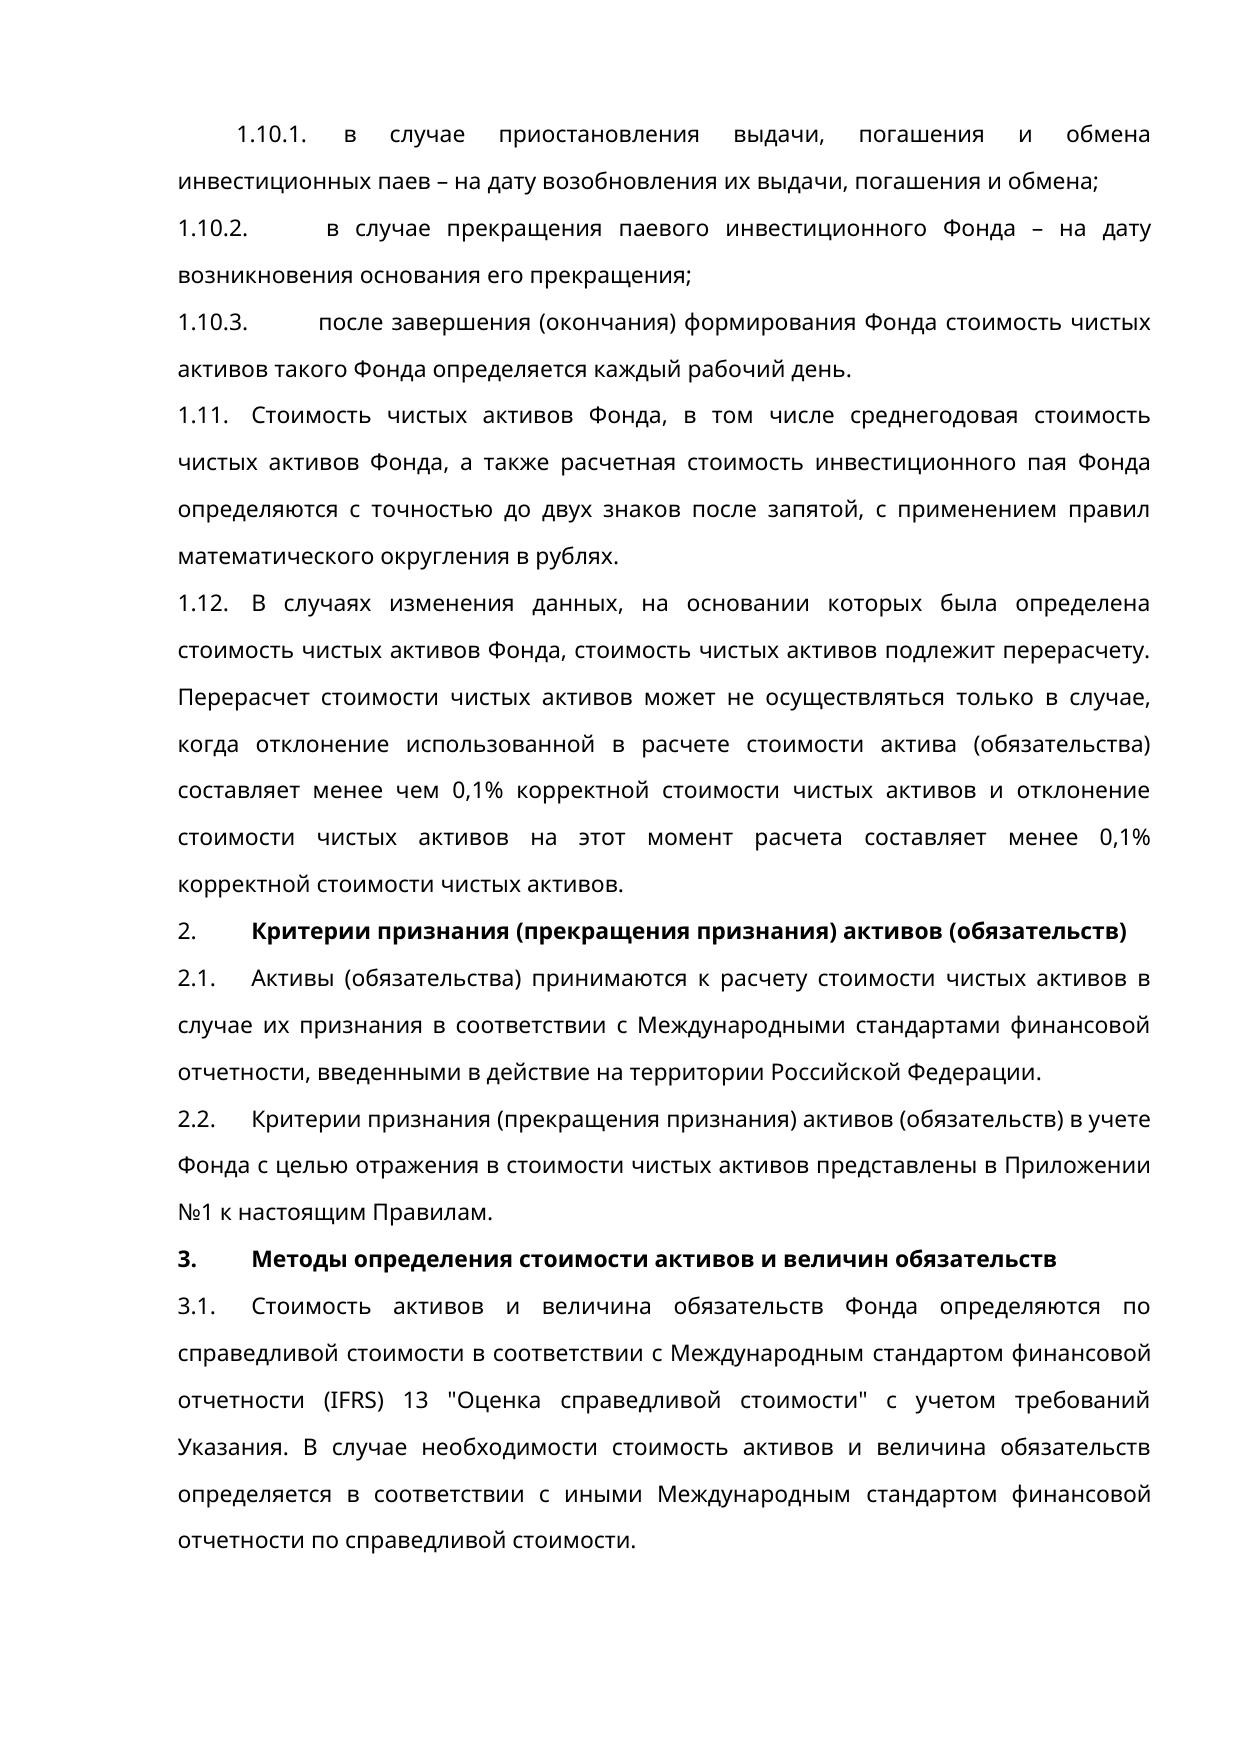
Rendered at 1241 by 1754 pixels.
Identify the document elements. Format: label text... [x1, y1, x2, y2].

list в случае прекращения паевого инвестиционного Фонда – на дату возникновения основания его прекращения; [177, 212, 1152, 290]
list Методы определения стоимости активов и величин обязательств [177, 1243, 1152, 1274]
list Критерии признания (прекращения признания) активов (обязательств) [177, 915, 1152, 946]
list Стоимость активов и величина обязательств Фонда определяются по справедливой стоимости в соответствии с Международным стандартом финансовой отчетности (IFRS) 13 "Оценка справедливой стоимости" с учетом требований Указания. В случае необходимости стоимость активов и величина обязательств определяется в соответствии с иными Международным стандартом финансовой отчетности по справедливой стоимости. [177, 1290, 1152, 1556]
list В случаях изменения данных, на основании которых была определена стоимость чистых активов Фонда, стоимость чистых активов подлежит перерасчету. Перерасчет стоимости чистых активов может не осуществляться только в случае, когда отклонение использованной в расчете стоимости актива (обязательства) составляет менее чем 0,1% корректной стоимости чистых активов и отклонение стоимости чистых активов на этот момент расчета составляет менее 0,1% корректной стоимости чистых активов. [177, 587, 1152, 899]
list после завершения (окончания) формирования Фонда стоимость чистых активов такого Фонда определяется каждый рабочий день. [177, 306, 1152, 384]
list в случае приостановления выдачи, погашения и обмена инвестиционных паев – на дату возобновления их выдачи, погашения и обмена; [177, 118, 1152, 196]
list Стоимость чистых активов Фонда, в том числе среднегодовая стоимость чистых активов Фонда, а также расчетная стоимость инвестиционного пая Фонда определяются с точностью до двух знаков после запятой, с применением правил математического округления в рублях. [177, 399, 1152, 571]
list Критерии признания (прекращения признания) активов (обязательств) в учете Фонда с целью отражения в стоимости чистых активов представлены в Приложении №1 к настоящим Правилам. [177, 1102, 1152, 1227]
list Активы (обязательства) принимаются к расчету стоимости чистых активов в случае их признания в соответствии с Международными стандартами финансовой отчетности, введенными в действие на территории Российской Федерации. [177, 962, 1152, 1087]
